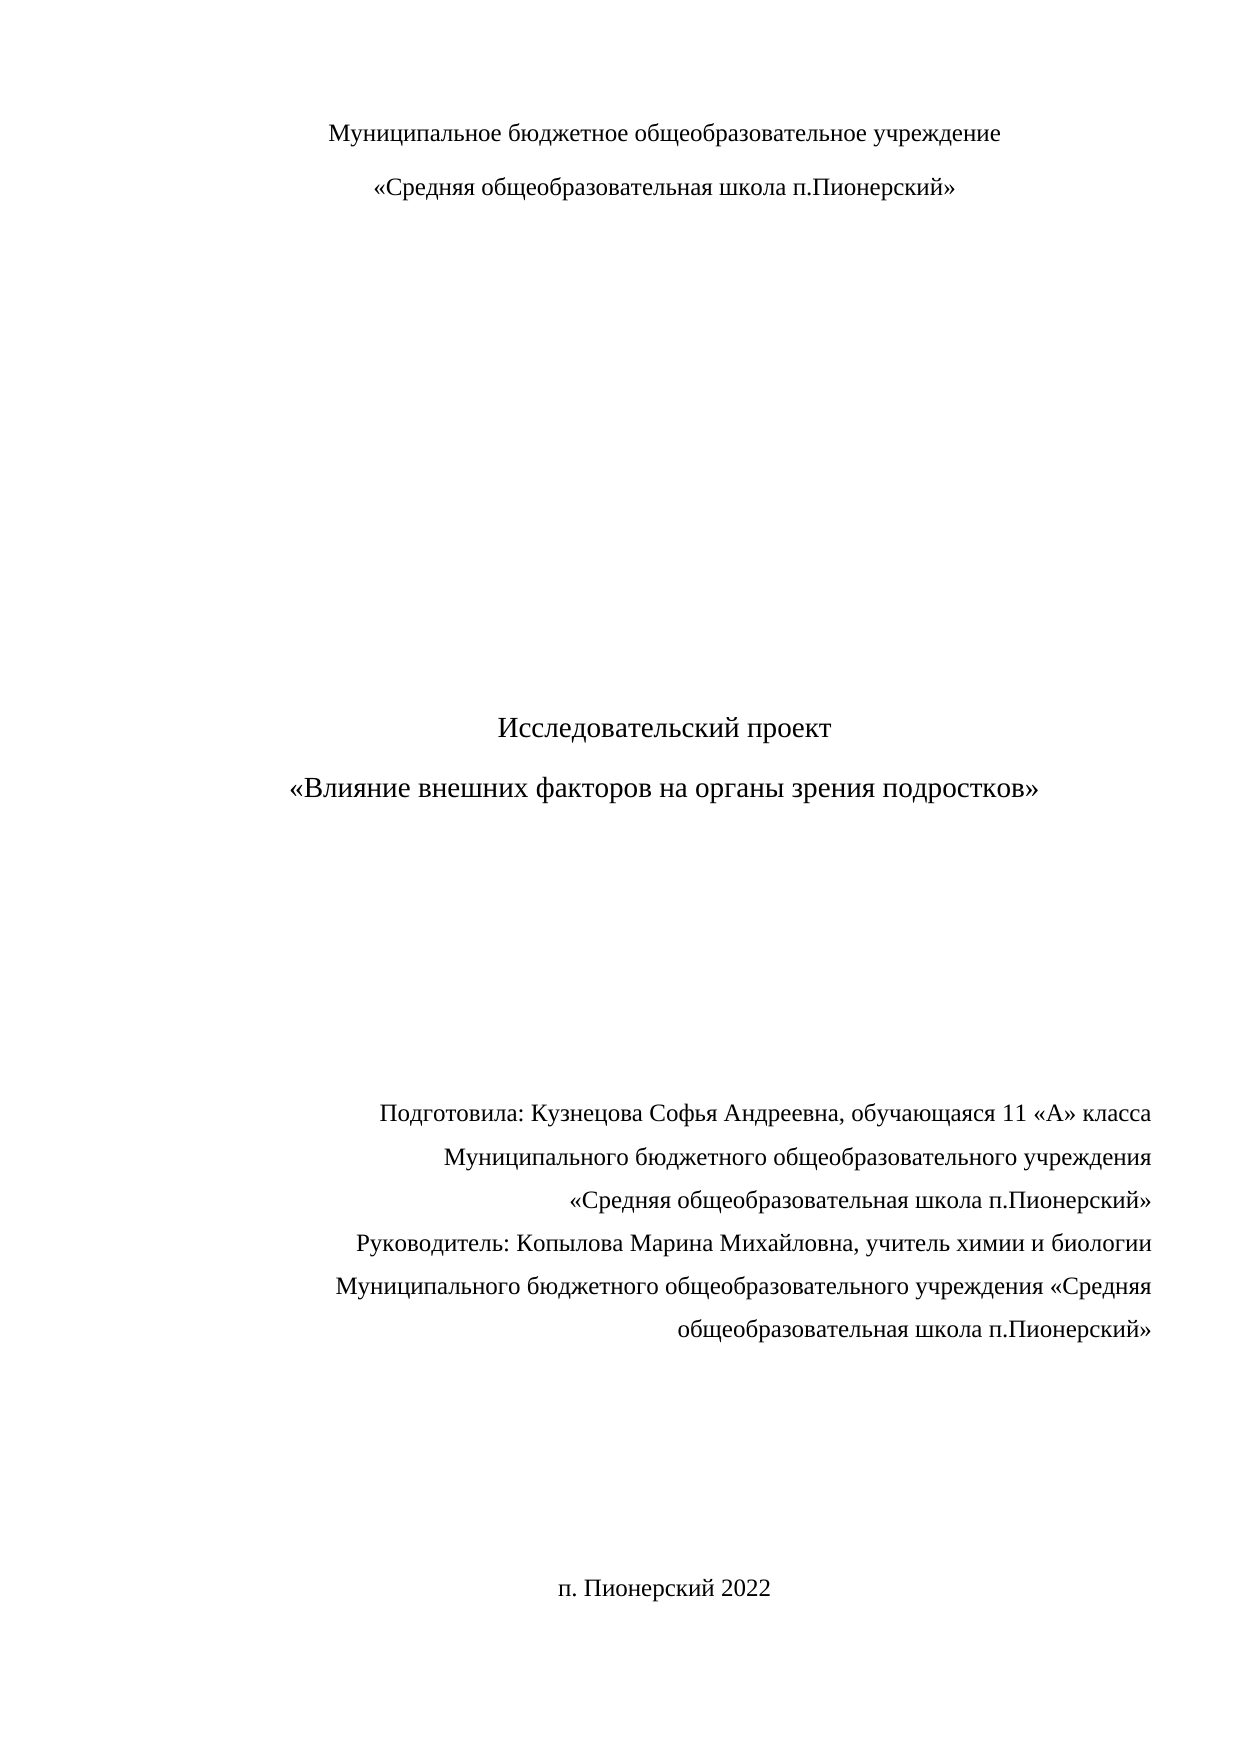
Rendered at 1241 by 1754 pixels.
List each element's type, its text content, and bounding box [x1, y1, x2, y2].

text Подготовила: Кузнецова Софья Андреевна, обучающаяся 11 «А» класса [177, 1098, 1152, 1127]
text Муниципального бюджетного общеобразовательного учреждения [177, 1142, 1152, 1170]
text Муниципальное бюджетное общеобразовательное учреждение [177, 118, 1152, 147]
text Исследовательский проект [177, 711, 1152, 744]
text п. Пионерский 2022 [177, 1573, 1152, 1601]
text Муниципального бюджетного общеобразовательного учреждения «Средняя общеобразовательная школа п.Пионерский» [177, 1271, 1152, 1343]
text «Средняя общеобразовательная школа п.Пионерский» [177, 1185, 1152, 1213]
text Руководитель: Копылова Марина Михайловна, учитель химии и биологии [177, 1228, 1152, 1257]
text «Средняя общеобразовательная школа п.Пионерский» [177, 172, 1152, 201]
text «Влияние внешних факторов на органы зрения подростков» [177, 770, 1152, 803]
